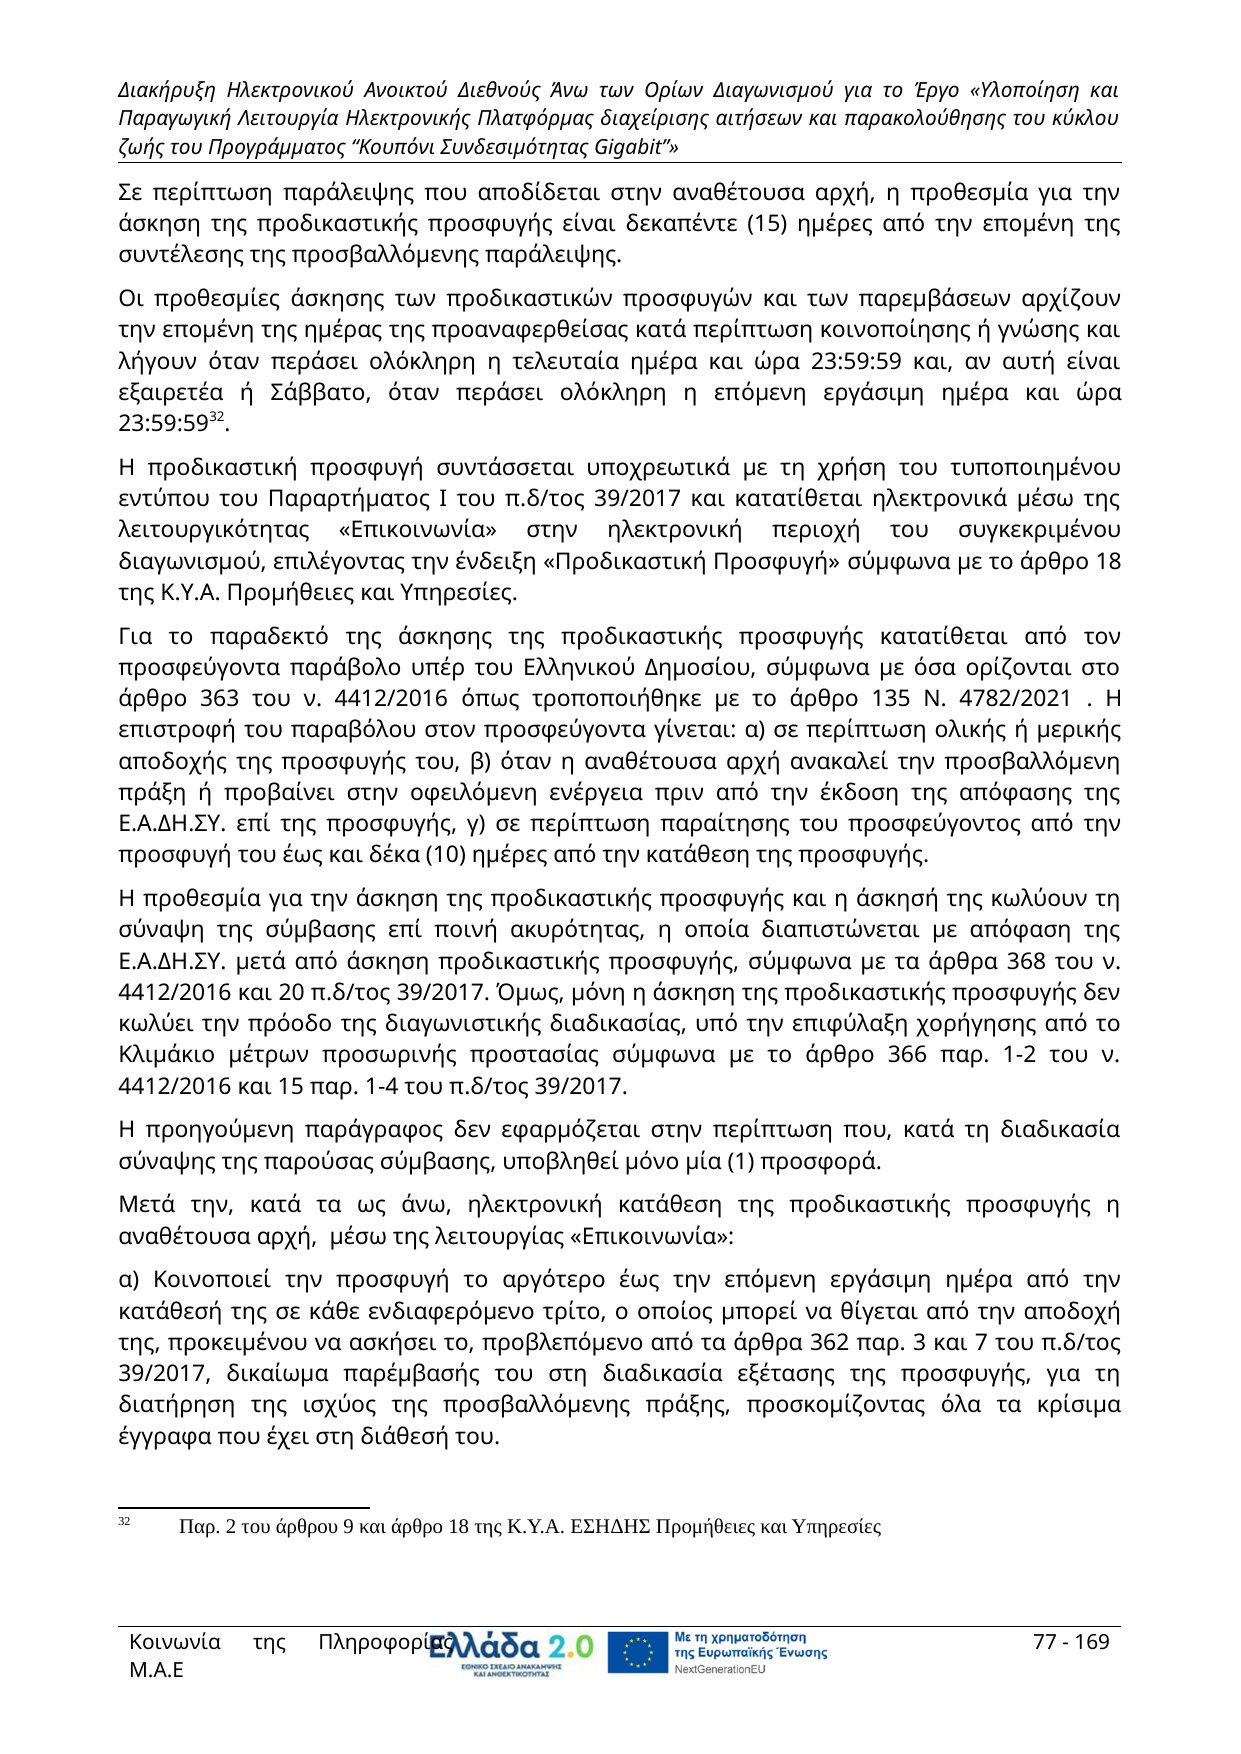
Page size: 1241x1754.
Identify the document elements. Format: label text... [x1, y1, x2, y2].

text Οι προθεσμίες άσκησης των προδικαστικών προσφυγών και των παρεμβάσεων αρχίζουν την επομένη της ημέρας της προαναφερθείσας κατά περίπτωση κοινοποίησης ή γνώσης και λήγουν όταν περάσει ολόκληρη η τελευταία ημέρα και ώρα 23:59:59 και, αν αυτή είναι εξαιρετέα ή Σάββατο, όταν περάσει ολόκληρη η επόμενη εργάσιμη ημέρα και ώρα 23:59:59. [118, 282, 1122, 438]
picture [427, 1627, 834, 1678]
text Η προθεσμία για την άσκηση της προδικαστικής προσφυγής και η άσκησή της κωλύουν τη σύναψη της σύμβασης επί ποινή ακυρότητας, η οποία διαπιστώνεται με απόφαση της Ε.Α.ΔΗ.ΣΥ. μετά από άσκηση προδικαστικής προσφυγής, σύμφωνα με τα άρθρα 368 του ν. 4412/2016 και 20 π.δ/τος 39/2017. Όμως, μόνη η άσκηση της προδικαστικής προσφυγής δεν κωλύει την πρόοδο της διαγωνιστικής διαδικασίας, υπό την επιφύλαξη χορήγησης από το Κλιμάκιο μέτρων προσωρινής προστασίας σύμφωνα με το άρθρο 366 παρ. 1-2 του ν. 4412/2016 και 15 παρ. 1-4 του π.δ/τος 39/2017. [118, 882, 1122, 1101]
text Η προδικαστική προσφυγή συντάσσεται υποχρεωτικά με τη χρήση του τυποποιημένου εντύπου του Παραρτήματος Ι του π.δ/τος 39/2017 και κατατίθεται ηλεκτρονικά μέσω της λειτουργικότητας «Επικοινωνία» στην ηλεκτρονική περιοχή του συγκεκριμένου διαγωνισμού, επιλέγοντας την ένδειξη «Προδικαστική Προσφυγή» σύμφωνα με το άρθρο 18 της Κ.Υ.Α. Προμήθειες και Υπηρεσίες. [118, 451, 1122, 607]
text Μετά την, κατά τα ως άνω, ηλεκτρονική κατάθεση της προδικαστικής προσφυγής η αναθέτουσα αρχή, μέσω της λειτουργίας «Επικοινωνία»: [118, 1188, 1122, 1251]
text Για το παραδεκτό της άσκησης της προδικαστικής προσφυγής κατατίθεται από τον προσφεύγοντα παράβολο υπέρ του Ελληνικού Δημοσίου, σύμφωνα με όσα ορίζονται στο άρθρο 363 του ν. 4412/2016 όπως τροποποιήθηκε με το άρθρο 135 Ν. 4782/2021 . Η επιστροφή του παραβόλου στον προσφεύγοντα γίνεται: α) σε περίπτωση ολικής ή μερικής αποδοχής της προσφυγής του, β) όταν η αναθέτουσα αρχή ανακαλεί την προσβαλλόμενη πράξη ή προβαίνει στην οφειλόμενη ενέργεια πριν από την έκδοση της απόφασης της Ε.Α.ΔΗ.ΣΥ. επί της προσφυγής, γ) σε περίπτωση παραίτησης του προσφεύγοντος από την προσφυγή του έως και δέκα (10) ημέρες από την κατάθεση της προσφυγής. [118, 620, 1122, 870]
text α) Κοινοποιεί την προσφυγή το αργότερο έως την επόμενη εργάσιμη ημέρα από την κατάθεσή της σε κάθε ενδιαφερόμενο τρίτο, ο οποίος μπορεί να θίγεται από την αποδοχή της, προκειμένου να ασκήσει το, προβλεπόμενο από τα άρθρα 362 παρ. 3 και 7 του π.δ/τος 39/2017, δικαίωμα παρέμβασής του στη διαδικασία εξέτασης της προσφυγής, για τη διατήρηση της ισχύος της προσβαλλόμενης πράξης, προσκομίζοντας όλα τα κρίσιμα έγγραφα που έχει στη διάθεσή του. [118, 1263, 1122, 1451]
text Η προηγούμενη παράγραφος δεν εφαρμόζεται στην περίπτωση που, κατά τη διαδικασία σύναψης της παρούσας σύμβασης, υποβληθεί μόνο μία (1) προσφορά. [118, 1113, 1122, 1176]
text Σε περίπτωση παράλειψης που αποδίδεται στην αναθέτουσα αρχή, η προθεσμία για την άσκηση της προδικαστικής προσφυγής είναι δεκαπέντε (15) ημέρες από την επομένη της συντέλεσης της προσβαλλόμενης παράλειψης. [118, 176, 1122, 270]
